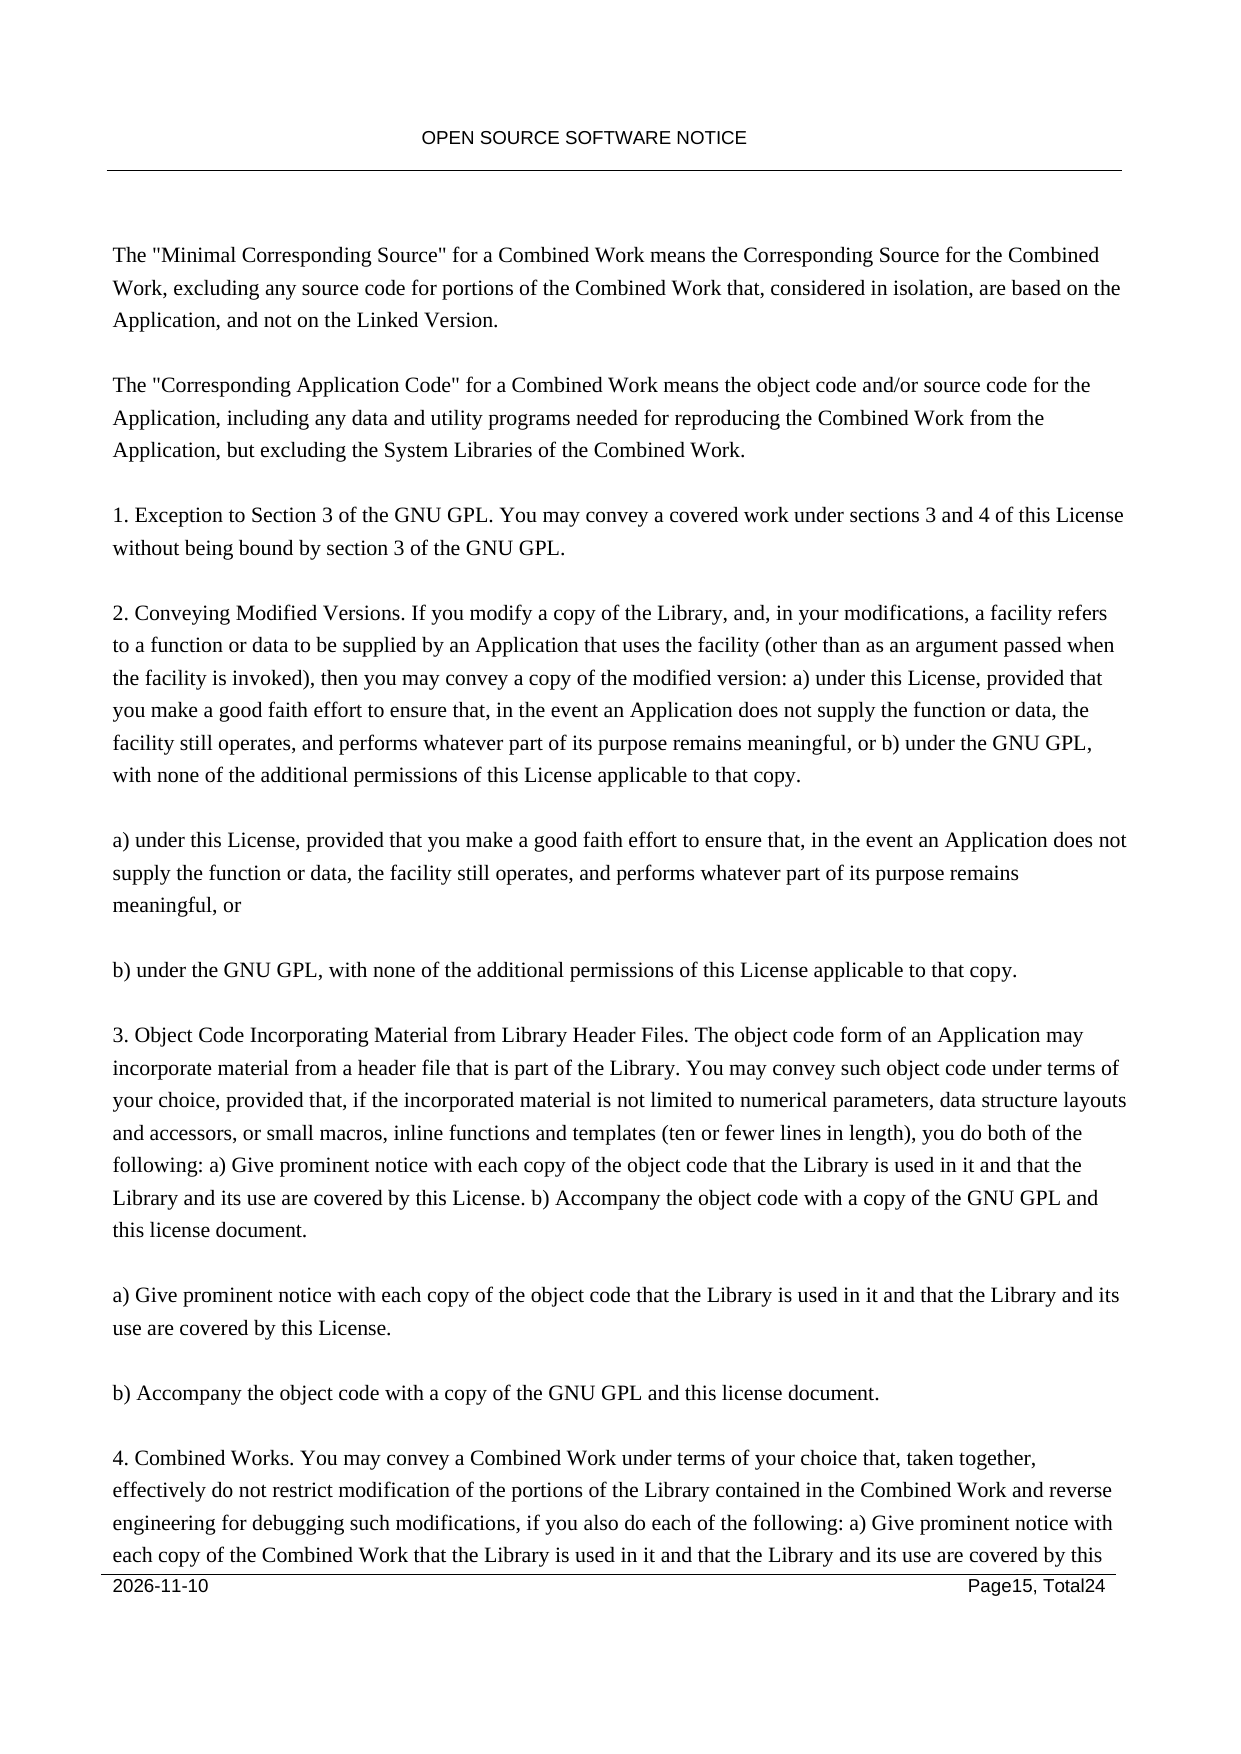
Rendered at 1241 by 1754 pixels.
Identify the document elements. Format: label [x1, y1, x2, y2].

text [112, 206, 1128, 1571]
